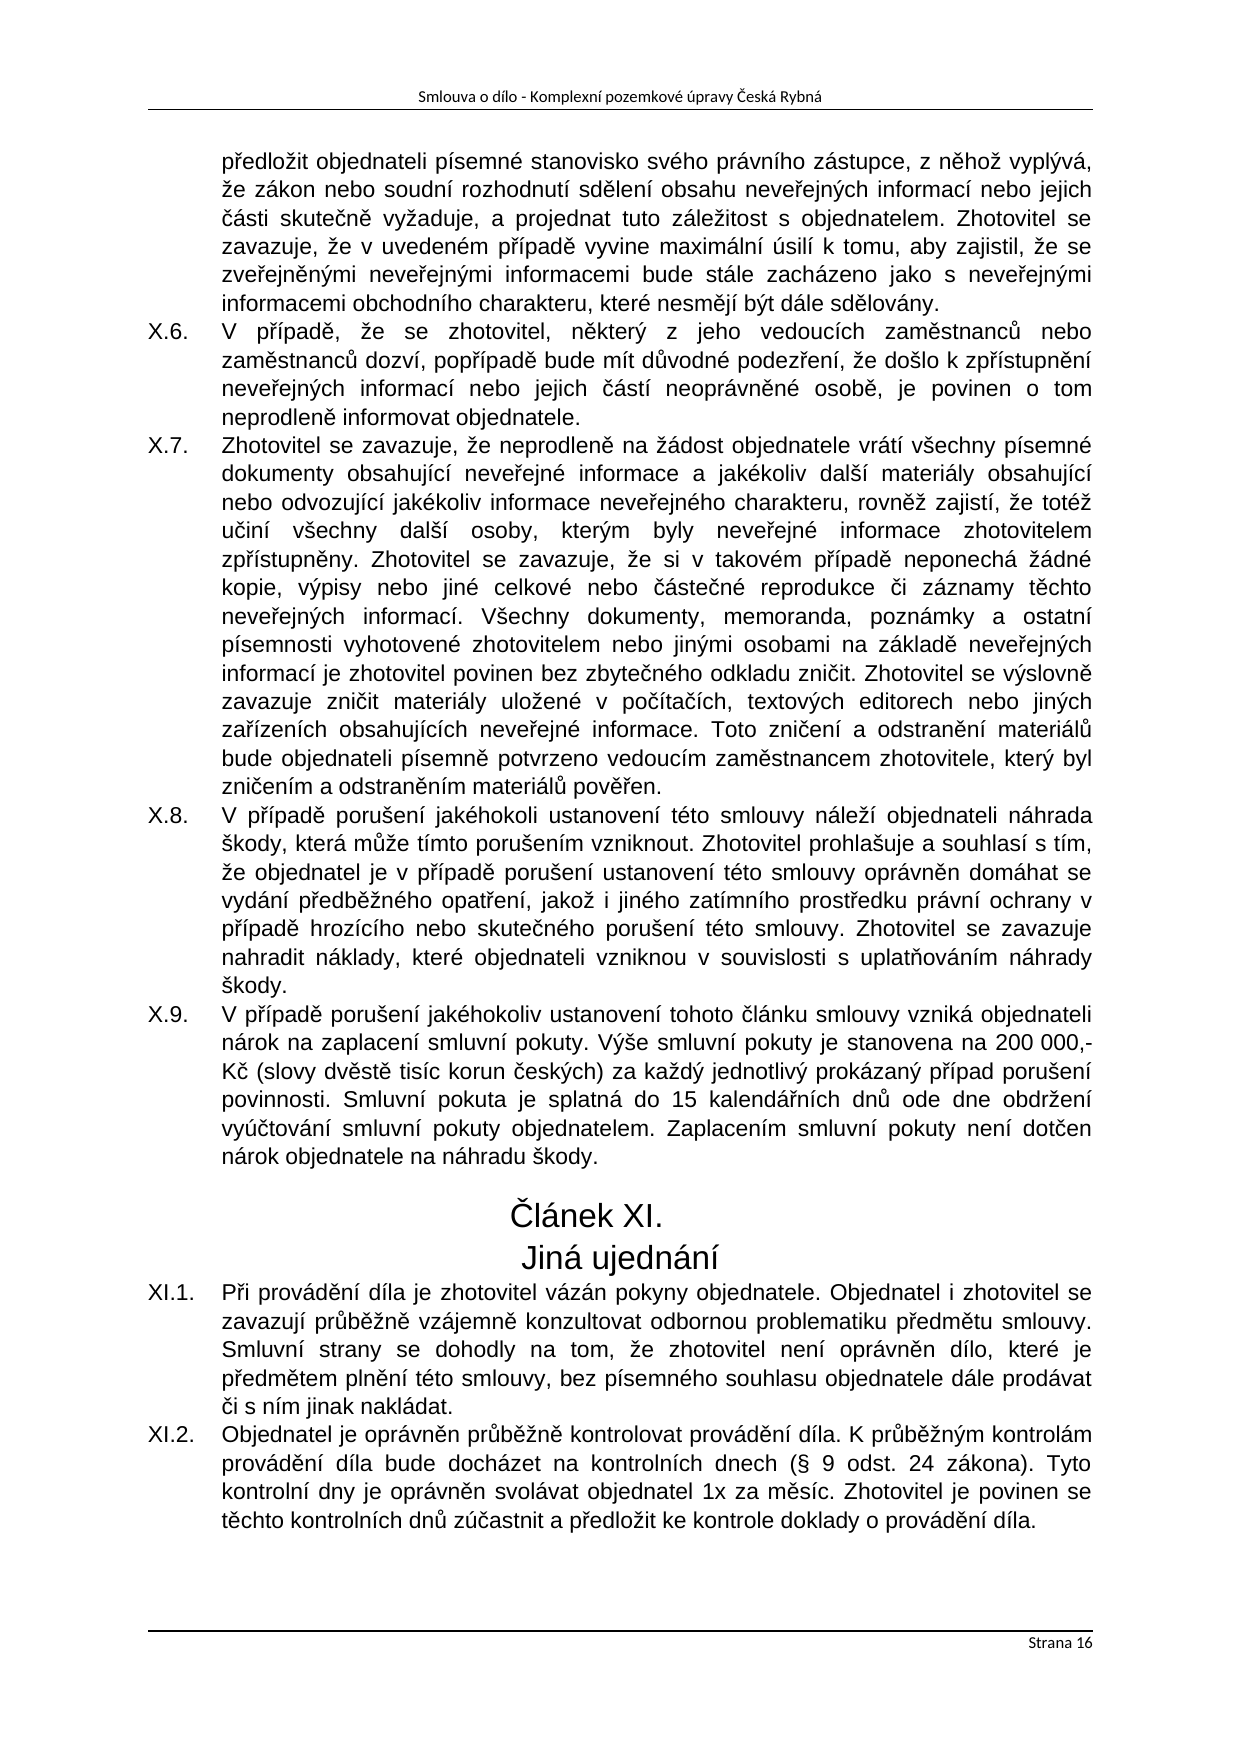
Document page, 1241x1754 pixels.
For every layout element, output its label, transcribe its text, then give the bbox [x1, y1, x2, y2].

list Objednatel je oprávněn průběžně kontrolovat provádění díla. K průběžným kontrolám provádění díla bude docházet na kontrolních dnech (§ 9 odst. 24 zákona). Tyto kontrolní dny je oprávněn svolávat objednatel 1x za měsíc. Zhotovitel je povinen se těchto kontrolních dnů zúčastnit a předložit ke kontrole doklady o provádění díla. [148, 1421, 1093, 1533]
subtitle Jiná ujednání [148, 1196, 1093, 1276]
list Zhotovitel se zavazuje, že neprodleně na žádost objednatele vrátí všechny písemné dokumenty obsahující neveřejné informace a jakékoliv další materiály obsahující nebo odvozující jakékoliv informace neveřejného charakteru, rovněž zajistí, že totéž učiní všechny další osoby, kterým byly neveřejné informace zhotovitelem zpřístupněny. Zhotovitel se zavazuje, že si v takovém případě neponechá žádné kopie, výpisy nebo jiné celkové nebo částečné reprodukce či záznamy těchto neveřejných informací. Všechny dokumenty, memoranda, poznámky a ostatní písemnosti vyhotovené zhotovitelem nebo jinými osobami na základě neveřejných informací je zhotovitel povinen bez zbytečného odkladu zničit. Zhotovitel se výslovně zavazuje zničit materiály uložené v počítačích, textových editorech nebo jiných zařízeních obsahujících neveřejné informace. Toto zničení a odstranění materiálů bude objednateli písemně potvrzeno vedoucím zaměstnancem zhotovitele, který byl zničením a odstraněním materiálů pověřen. [148, 432, 1093, 799]
list Při provádění díla je zhotovitel vázán pokyny objednatele. Objednatel i zhotovitel se zavazují průběžně vzájemně konzultovat odbornou problematiku předmětu smlouvy. Smluvní strany se dohodly na tom, že zhotovitel není oprávněn dílo, které je předmětem plnění této smlouvy, bez písemného souhlasu objednatele dále prodávat či s ním jinak nakládat. [148, 1279, 1093, 1419]
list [148, 148, 1093, 316]
list V případě porušení jakéhokoliv ustanovení tohoto článku smlouvy vzniká objednateli nárok na zaplacení smluvní pokuty. Výše smluvní pokuty je stanovena na 200 000,- Kč (slovy dvěstě tisíc korun českých) za každý jednotlivý prokázaný případ porušení povinnosti. Smluvní pokuta je splatná do 15 kalendářních dnů ode dne obdržení vyúčtování smluvní pokuty objednatelem. Zaplacením smluvní pokuty není dotčen nárok objednatele na náhradu škody. [148, 1001, 1093, 1169]
list V případě porušení jakéhokoli ustanovení této smlouvy náleží objednateli náhrada škody, která může tímto porušením vzniknout. Zhotovitel prohlašuje a souhlasí s tím, že objednatel je v případě porušení ustanovení této smlouvy oprávněn domáhat se vydání předběžného opatření, jakož i jiného zatímního prostředku právní ochrany v případě hrozícího nebo skutečného porušení této smlouvy. Zhotovitel se zavazuje nahradit náklady, které objednateli vzniknou v souvislosti s uplatňováním náhrady škody. [148, 802, 1093, 999]
list V případě, že se zhotovitel, některý z jeho vedoucích zaměstnanců nebo zaměstnanců dozví, popřípadě bude mít důvodné podezření, že došlo k zpřístupnění neveřejných informací nebo jejich částí neoprávněné osobě, je povinen o tom neprodleně informovat objednatele. [148, 318, 1093, 430]
